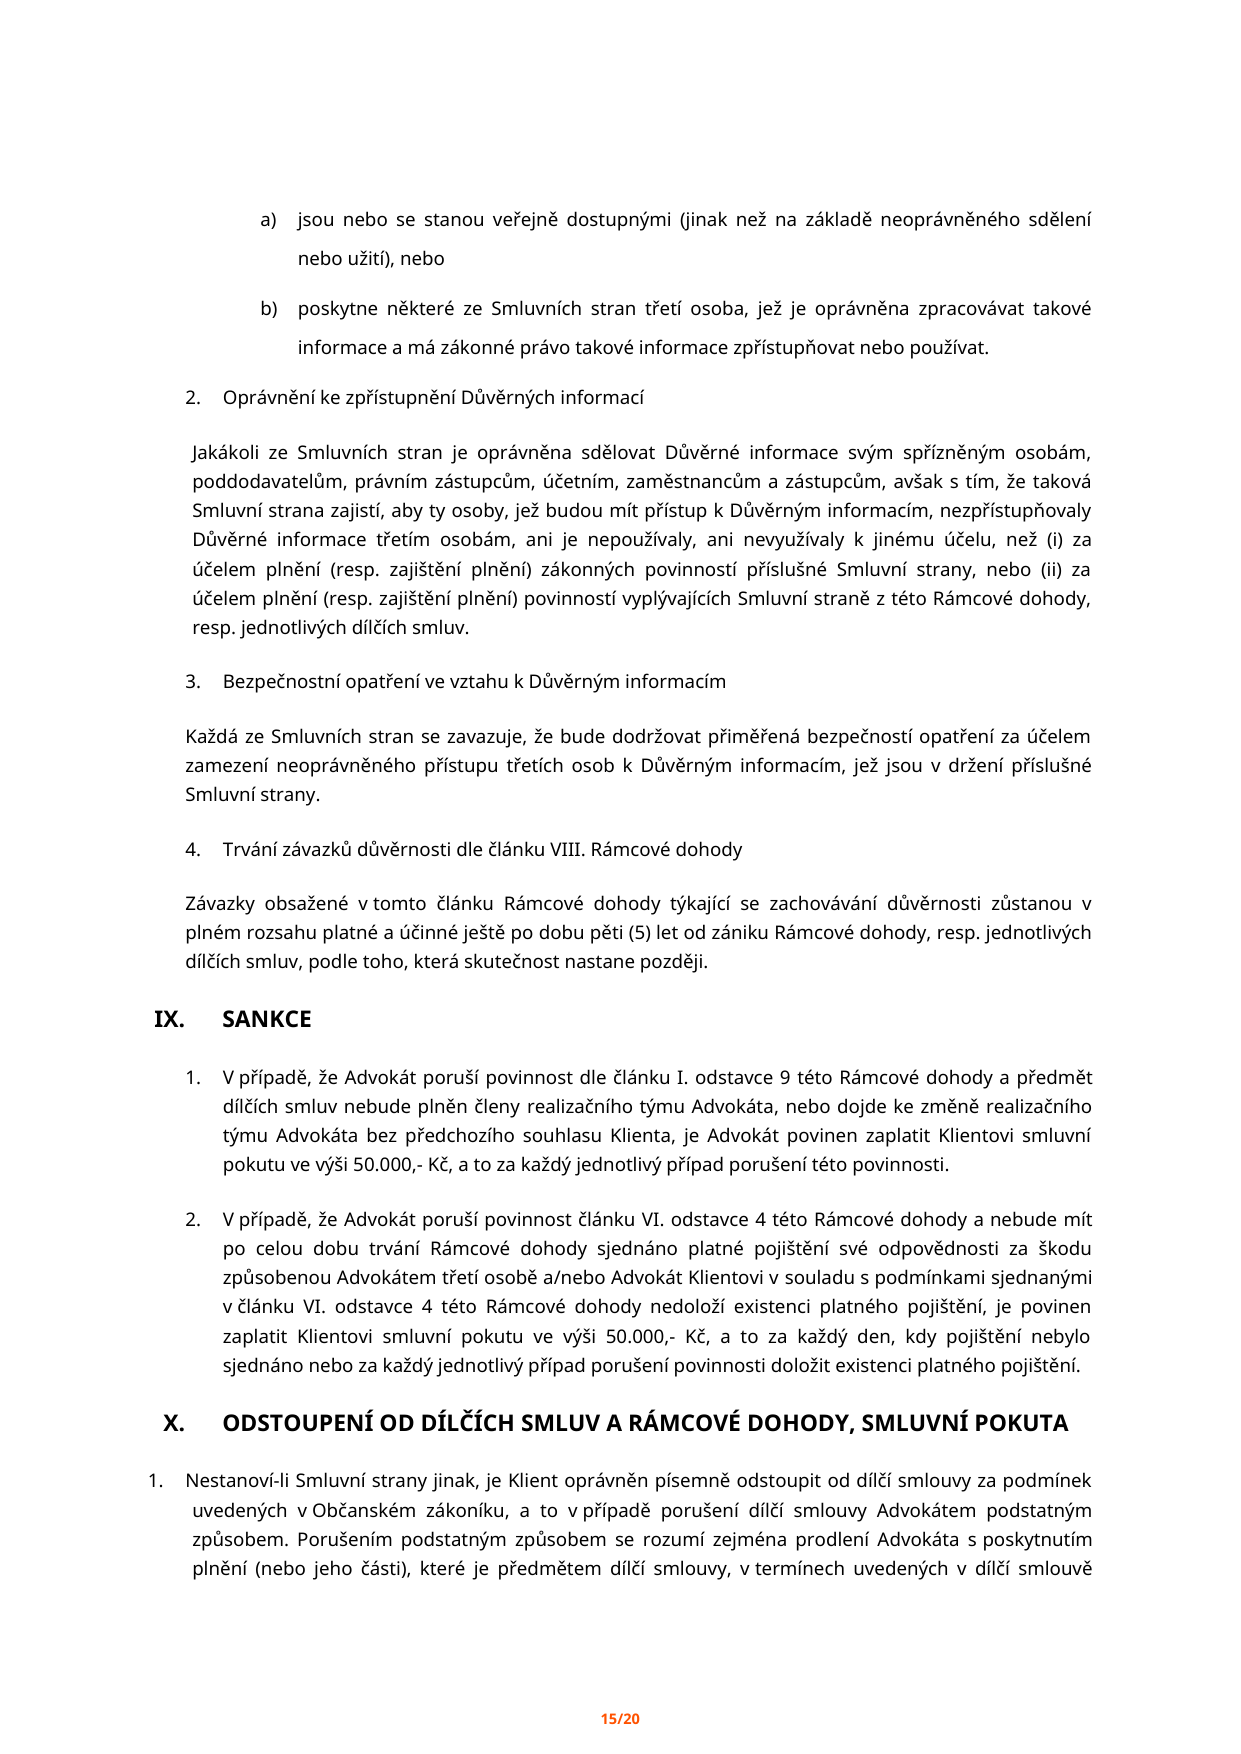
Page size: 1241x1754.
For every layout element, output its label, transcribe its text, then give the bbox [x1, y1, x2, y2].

list V případě, že Advokát poruší povinnost dle článku I. odstavce 9 této Rámcové dohody a předmět dílčích smluv nebude plněn členy realizačního týmu Advokáta, nebo dojde ke změně realizačního týmu Advokáta bez předchozího souhlasu Klienta, je Advokát povinen zaplatit Klientovi smluvní pokutu ve výši 50.000,- Kč, a to za každý jednotlivý případ porušení této povinnosti. [185, 1064, 1093, 1177]
text Jakákoli ze Smluvních stran je oprávněna sdělovat Důvěrné informace svým spřízněným osobám, poddodavatelům, právním zástupcům, účetním, zaměstnancům a zástupcům, avšak s tím, že taková Smluvní strana zajistí, aby ty osoby, jež budou mít přístup k Důvěrným informacím, nezpřístupňovaly Důvěrné informace třetím osobám, ani je nepoužívaly, ani nevyužívaly k jinému účelu, než (i) za účelem plnění (resp. zajištění plnění) zákonných povinností příslušné Smluvní strany, nebo (ii) za účelem plnění (resp. zajištění plnění) povinností vyplývajících Smluvní straně z této Rámcové dohody, resp. jednotlivých dílčích smluv. [192, 439, 1093, 640]
list ODSTOUPENÍ OD DÍLČÍCH SMLUV A RÁMCOVÉ DOHODY, SMLUVNÍ POKUTA [185, 1407, 1093, 1438]
list Oprávnění ke zpřístupnění Důvěrných informací [185, 385, 1093, 410]
list Bezpečnostní opatření ve vztahu k Důvěrným informacím [185, 669, 1093, 694]
text Každá ze Smluvních stran se zavazuje, že bude dodržovat přiměřená bezpečností opatření za účelem zamezení neoprávněného přístupu třetích osob k Důvěrným informacím, jež jsou v držení příslušné Smluvní strany. [185, 723, 1093, 807]
list jsou nebo se stanou veřejně dostupnými (jinak než na základě neoprávněného sdělení nebo užití), nebo [260, 207, 1093, 271]
list V případě, že Advokát poruší povinnost článku VI. odstavce 4 této Rámcové dohody a nebude mít po celou dobu trvání Rámcové dohody sjednáno platné pojištění své odpovědnosti za škodu způsobenou Advokátem třetí osobě a/nebo Advokát Klientovi v souladu s podmínkami sjednanými v článku VI. odstavce 4 této Rámcové dohody nedoloží existenci platného pojištění, je povinen zaplatit Klientovi smluvní pokutu ve výši 50.000,- Kč, a to za každý den, kdy pojištění nebylo sjednáno nebo za každý jednotlivý případ porušení povinnosti doložit existenci platného pojištění. [185, 1206, 1093, 1378]
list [148, 1468, 1093, 1581]
list SANKCE [185, 1003, 1093, 1034]
text Závazky obsažené v tomto článku Rámcové dohody týkající se zachovávání důvěrnosti zůstanou v plném rozsahu platné a účinné ještě po dobu pěti (5) let od zániku Rámcové dohody, resp. jednotlivých dílčích smluv, podle toho, která skutečnost nastane později. [185, 890, 1093, 974]
list Trvání závazků důvěrnosti dle článku VIII. Rámcové dohody [185, 836, 1093, 861]
list poskytne některé ze Smluvních stran třetí osoba, jež je oprávněna zpracovávat takové informace a má zákonné právo takové informace zpřístupňovat nebo používat. [260, 296, 1093, 359]
